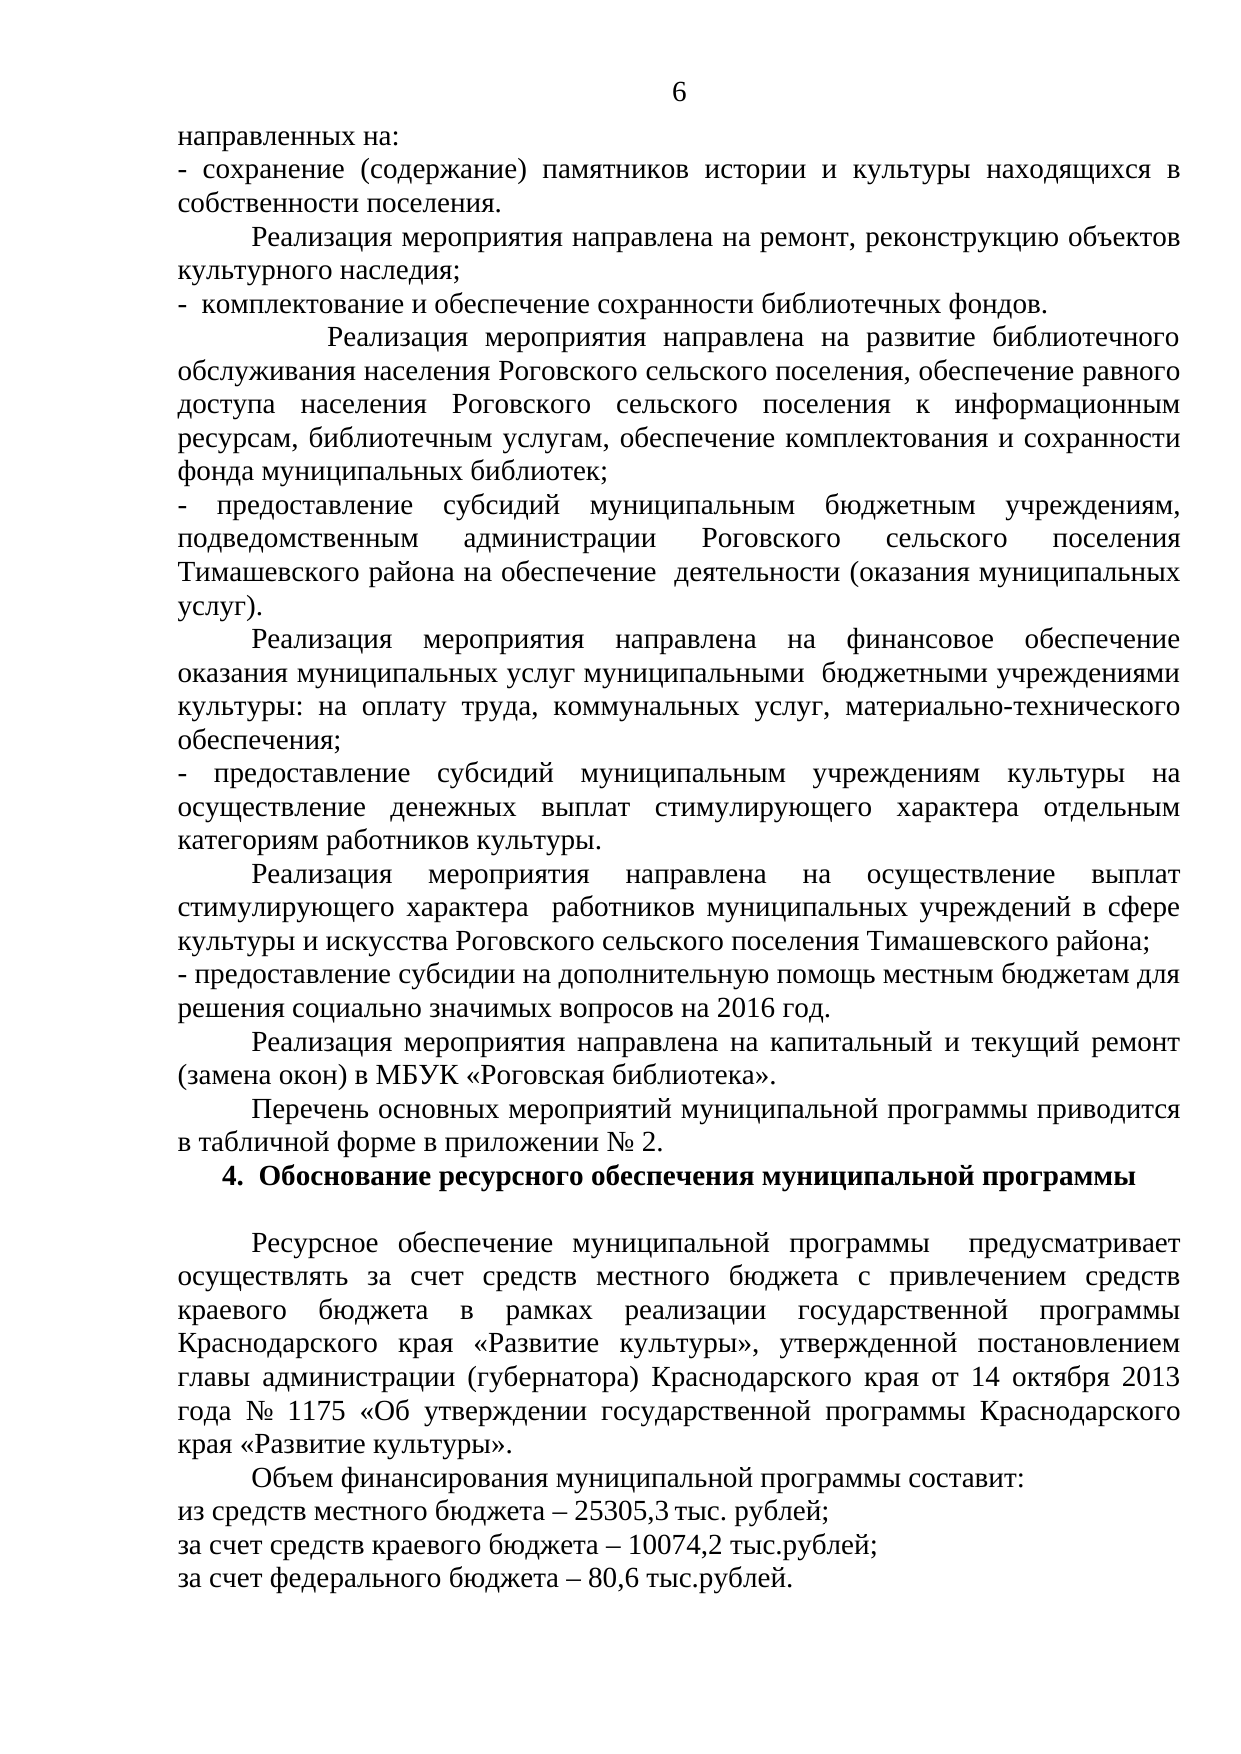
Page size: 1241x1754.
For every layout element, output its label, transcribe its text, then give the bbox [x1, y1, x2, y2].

text 4. Обоснование ресурсного обеспечения муниципальной программы [177, 1158, 1181, 1191]
text - комплектование и обеспечение сохранности библиотечных фондов. [177, 286, 1181, 319]
text Реализация мероприятия направлена на финансовое обеспечение оказания муниципальных услуг муниципальными бюджетными учреждениями культуры: на оплату труда, коммунальных услуг, материально-технического обеспечения; [177, 621, 1181, 755]
text за счет федерального бюджета – 80,6 тыс.рублей. [177, 1560, 1181, 1594]
text за счет средств краевого бюджета – 10074,2 тыс.рублей; [177, 1527, 1181, 1560]
text Реализация мероприятия направлена на ремонт, реконструкцию объектов культурного наследия; [177, 219, 1181, 286]
text Ресурсное обеспечение муниципальной программы предусматривает осуществлять за счет средств местного бюджета с привлечением средств краевого бюджета в рамках реализации государственной программы Краснодарского края «Развитие культуры», утвержденной постановлением главы администрации (губернатора) Краснодарского края от 14 октября 2013 года № 1175 «Об утверждении государственной программы Краснодарского края «Развитие культуры». [177, 1225, 1181, 1460]
text из средств местного бюджета – 25305,3 тыс. рублей; [177, 1493, 1181, 1527]
text - предоставление субсидий муниципальным учреждениям культуры на осуществление денежных выплат стимулирующего характера отдельным категориям работников культуры. [177, 755, 1181, 856]
text - сохранение (содержание) памятников истории и культуры находящихся в собственности поселения. [177, 152, 1181, 219]
text Объем финансирования муниципальной программы составит: [177, 1460, 1181, 1493]
text Перечень основных мероприятий муниципальной программы приводится в табличной форме в приложении № 2. [177, 1091, 1181, 1158]
text Реализация мероприятия направлена на осуществление выплат стимулирующего характера работников муниципальных учреждений в сфере культуры и искусства Роговского сельского поселения Тимашевского района; [177, 856, 1181, 957]
text Реализация мероприятия направлена на капитальный и текущий ремонт (замена окон) в МБУК «Роговская библиотека». [177, 1024, 1181, 1091]
text - предоставление субсидий муниципальным бюджетным учреждениям, подведомственным администрации Роговского сельского поселения Тимашевского района на обеспечение деятельности (оказания муниципальных услуг). [177, 487, 1181, 621]
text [177, 118, 1181, 152]
text Реализация мероприятия направлена на развитие библиотечного обслуживания населения Роговского сельского поселения, обеспечение равного доступа населения Роговского сельского поселения к информационным ресурсам, библиотечным услугам, обеспечение комплектования и сохранности фонда муниципальных библиотек; [177, 319, 1181, 487]
text - предоставление субсидии на дополнительную помощь местным бюджетам для решения социально значимых вопросов на 2016 год. [177, 957, 1181, 1024]
